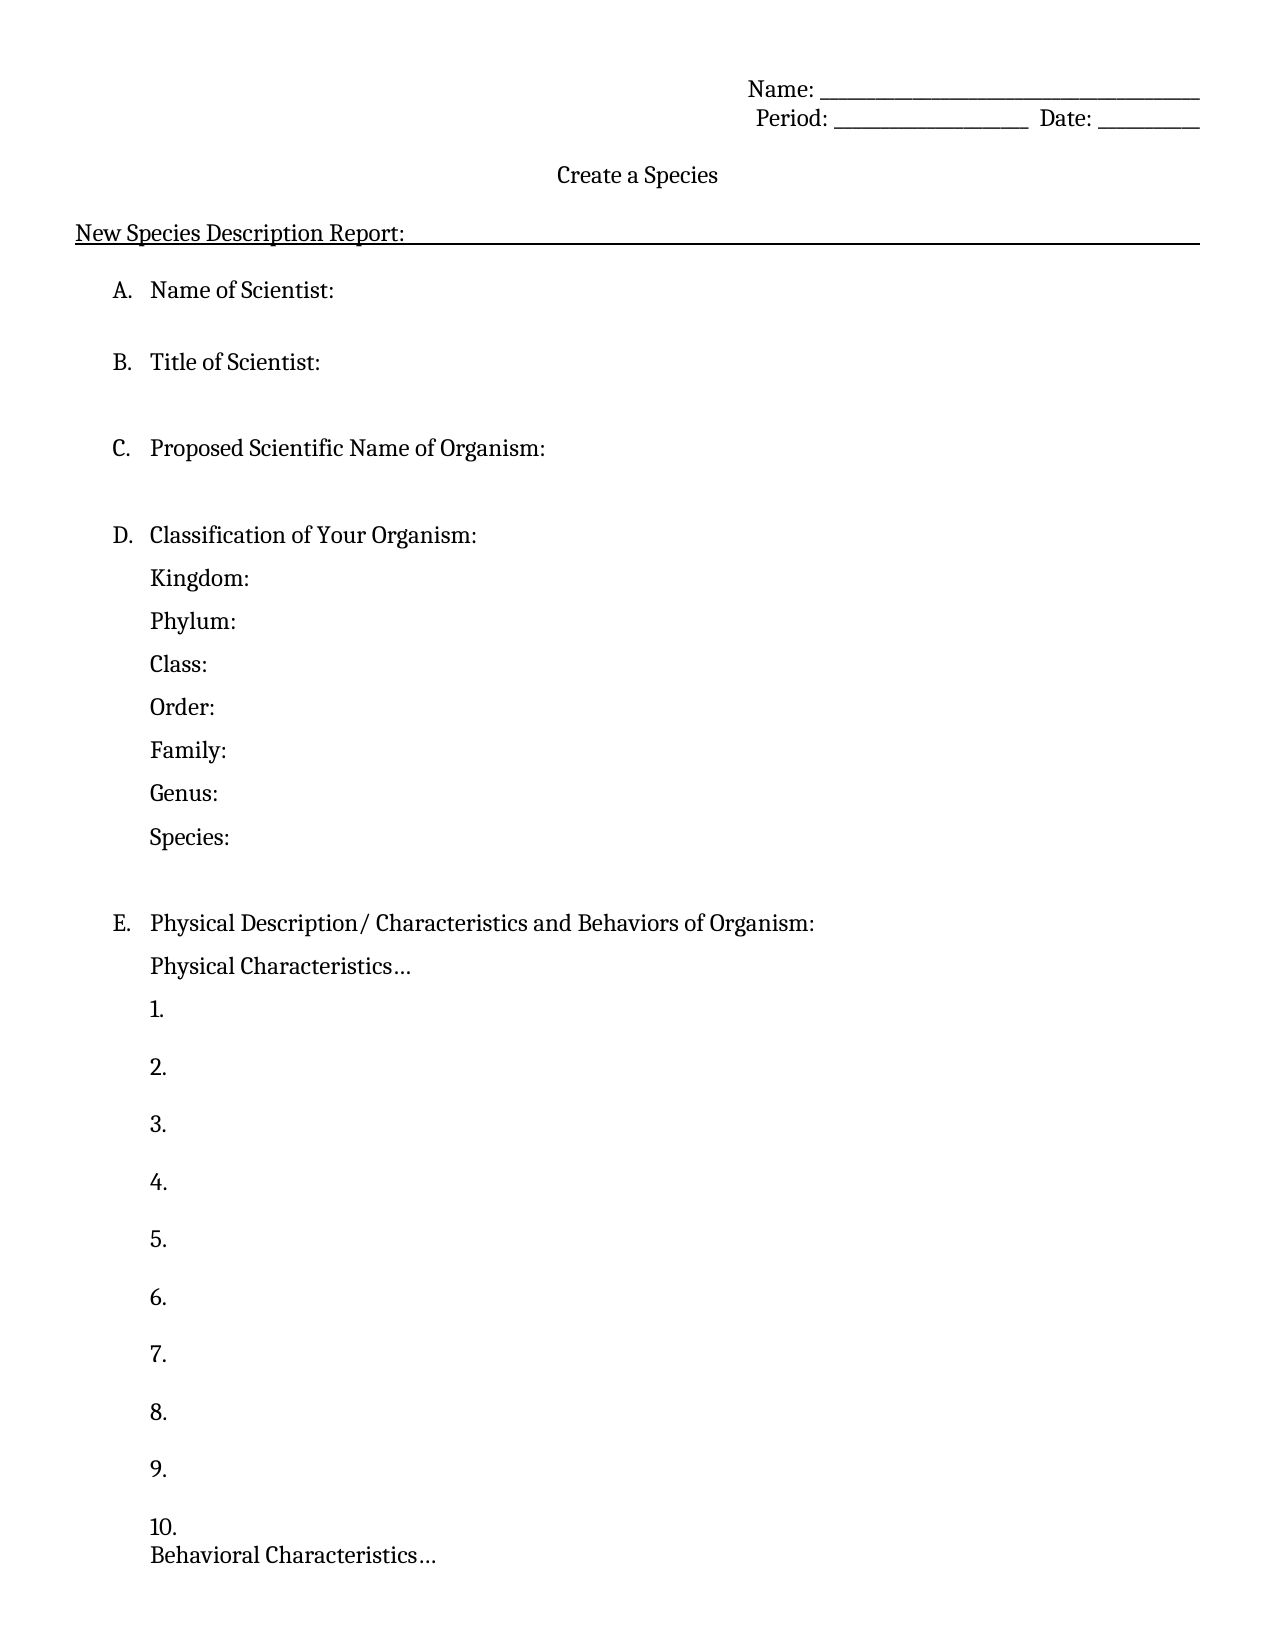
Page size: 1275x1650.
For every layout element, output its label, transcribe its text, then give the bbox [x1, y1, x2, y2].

text Create a Species [75, 161, 1200, 190]
text Order: [150, 693, 1200, 722]
list 10. [150, 1512, 1200, 1541]
list Physical Description/ Characteristics and Behaviors of Organism: [112, 909, 1200, 937]
text Family: [150, 736, 1200, 765]
list 8. [150, 1397, 1200, 1426]
text Phylum: [150, 607, 1200, 636]
list Name of Scientist: [112, 276, 1200, 305]
list 4. [150, 1167, 1200, 1196]
text Kingdom: [150, 564, 1200, 592]
list 2. [150, 1052, 1200, 1081]
list 5. [150, 1225, 1200, 1254]
text New Species Description Report: [75, 219, 1200, 243]
list 6. [150, 1282, 1200, 1311]
list Proposed Scientific Name of Organism: [112, 434, 1200, 463]
list 7. [150, 1340, 1200, 1369]
text Behavioral Characteristics… [75, 1541, 1200, 1570]
list 1. [150, 995, 1200, 1024]
list Classification of Your Organism: [112, 521, 1200, 549]
text Genus: [150, 779, 1200, 808]
text Period: _____________________ Date: ___________ [75, 104, 1200, 132]
list 3. [150, 1110, 1200, 1139]
list 9. [150, 1455, 1200, 1484]
list Title of Scientist: [112, 348, 1200, 377]
text Species: [150, 822, 1200, 851]
list Physical Characteristics… [150, 952, 1200, 981]
text Name: _________________________________________ [75, 75, 1200, 104]
text Class: [150, 650, 1200, 679]
